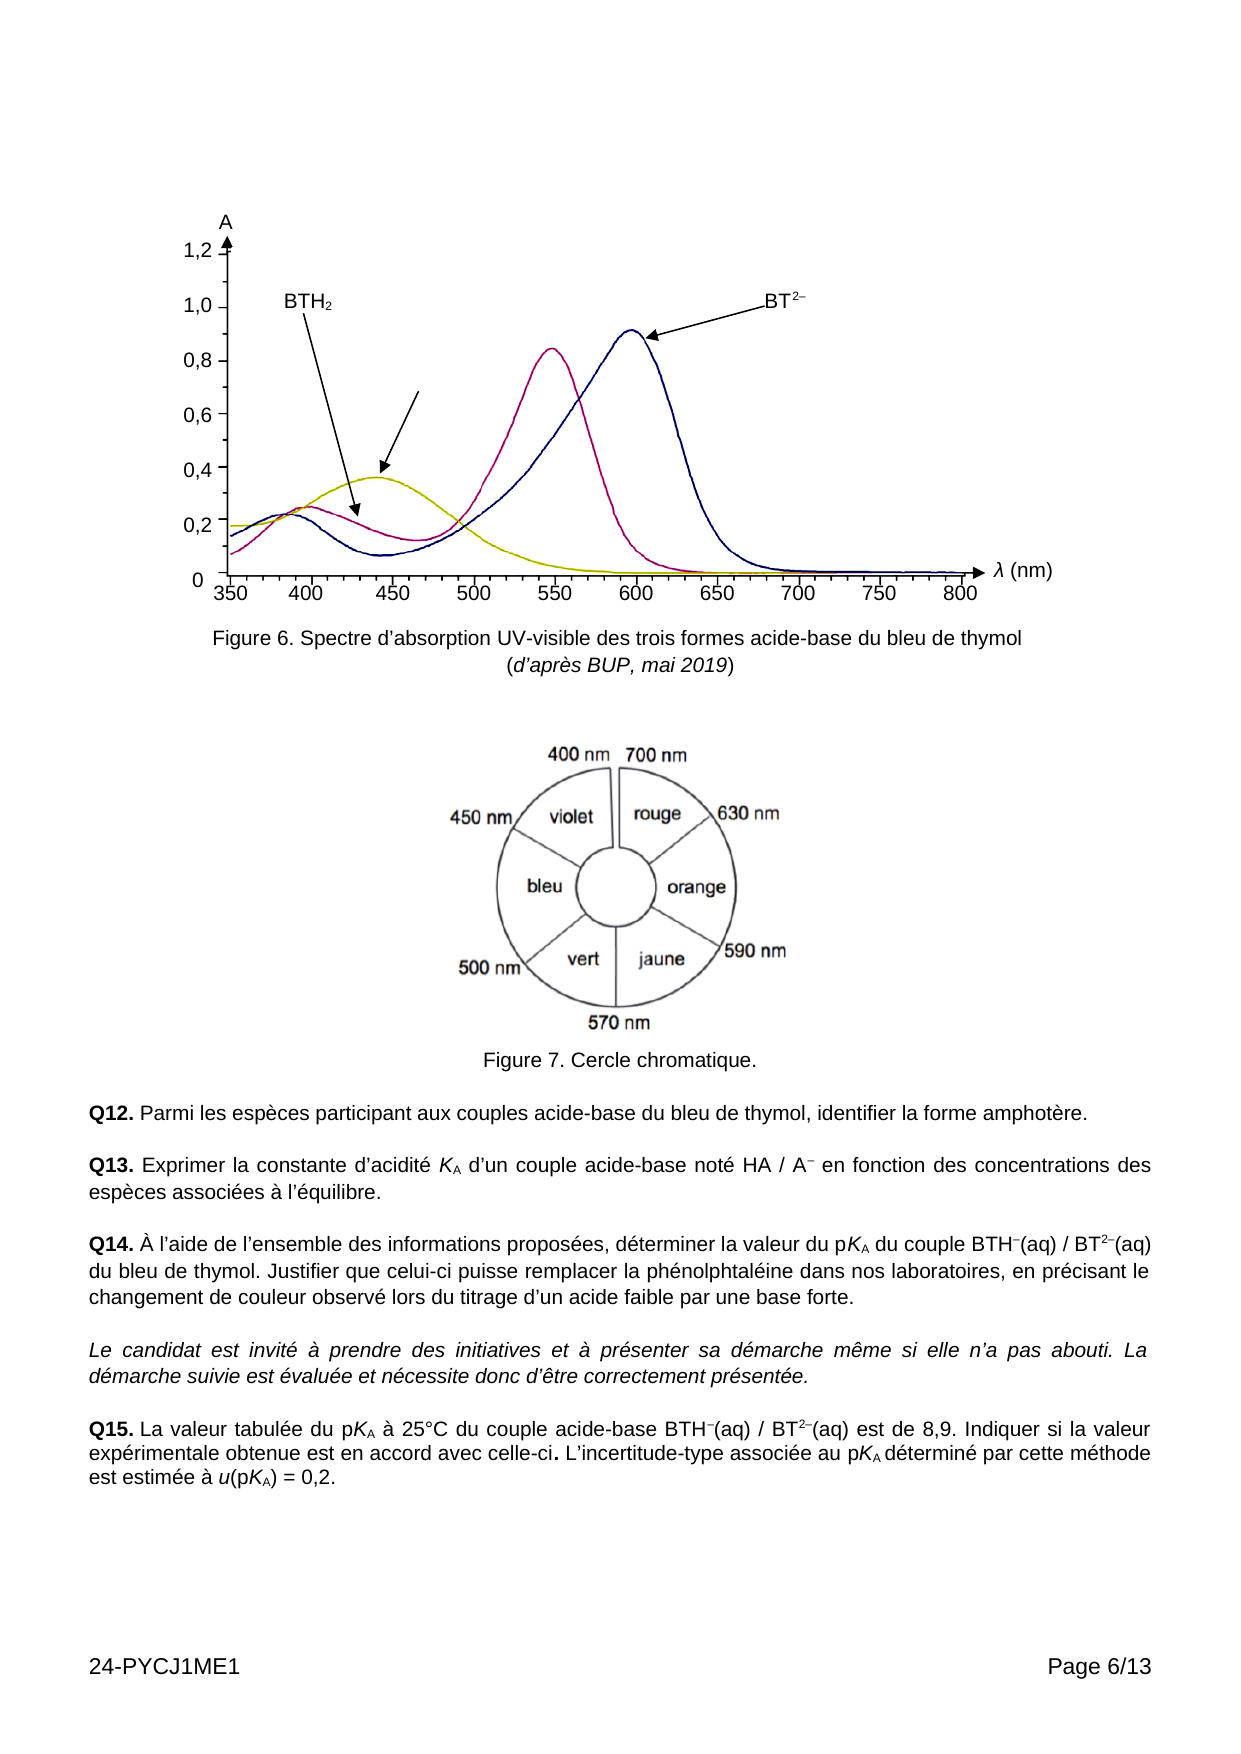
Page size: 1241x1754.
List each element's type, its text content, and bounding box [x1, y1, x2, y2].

picture [433, 740, 805, 1034]
text (d’après BUP, mai 2019) [89, 652, 1152, 676]
text Q13. Exprimer la constante d’acidité KA d’un couple acide-base noté HA / A– en fonction des concentrations des espèces associées à l’équilibre. [89, 1153, 1152, 1203]
text Figure 6. Spectre d’absorption UV-visible des trois formes acide-base du bleu de thymol [89, 626, 1152, 650]
text Figure 7. Cercle chromatique. [89, 1048, 1152, 1072]
text Q12. Parmi les espèces participant aux couples acide-base du bleu de thymol, identifier la forme amphotère. [89, 1100, 1152, 1124]
text Q14. À l’aide de l’ensemble des informations proposées, déterminer la valeur du pKA du couple BTH–(aq) / BT2–(aq) du bleu de thymol. Justifier que celui-ci puisse remplacer la phénolphtaléine dans nos laboratoires, en précisant le changement de couleur observé lors du titrage d’un acide faible par une base forte. [89, 1232, 1152, 1309]
text Q15. La valeur tabulée du pKA à 25°C du couple acide-base BTH–(aq) / BT2–(aq) est de 8,9. Indiquer si la valeur expérimentale obtenue est en accord avec celle-ci. L’incertitude-type associée au pKA déterminé par cette méthode est estimée à u(pKA) = 0,2. [89, 1417, 1152, 1488]
text Le candidat est invité à prendre des initiatives et à présenter sa démarche même si elle n’a pas abouti. La démarche suivie est évaluée et nécessite donc d’être correctement présentée. [89, 1338, 1152, 1388]
